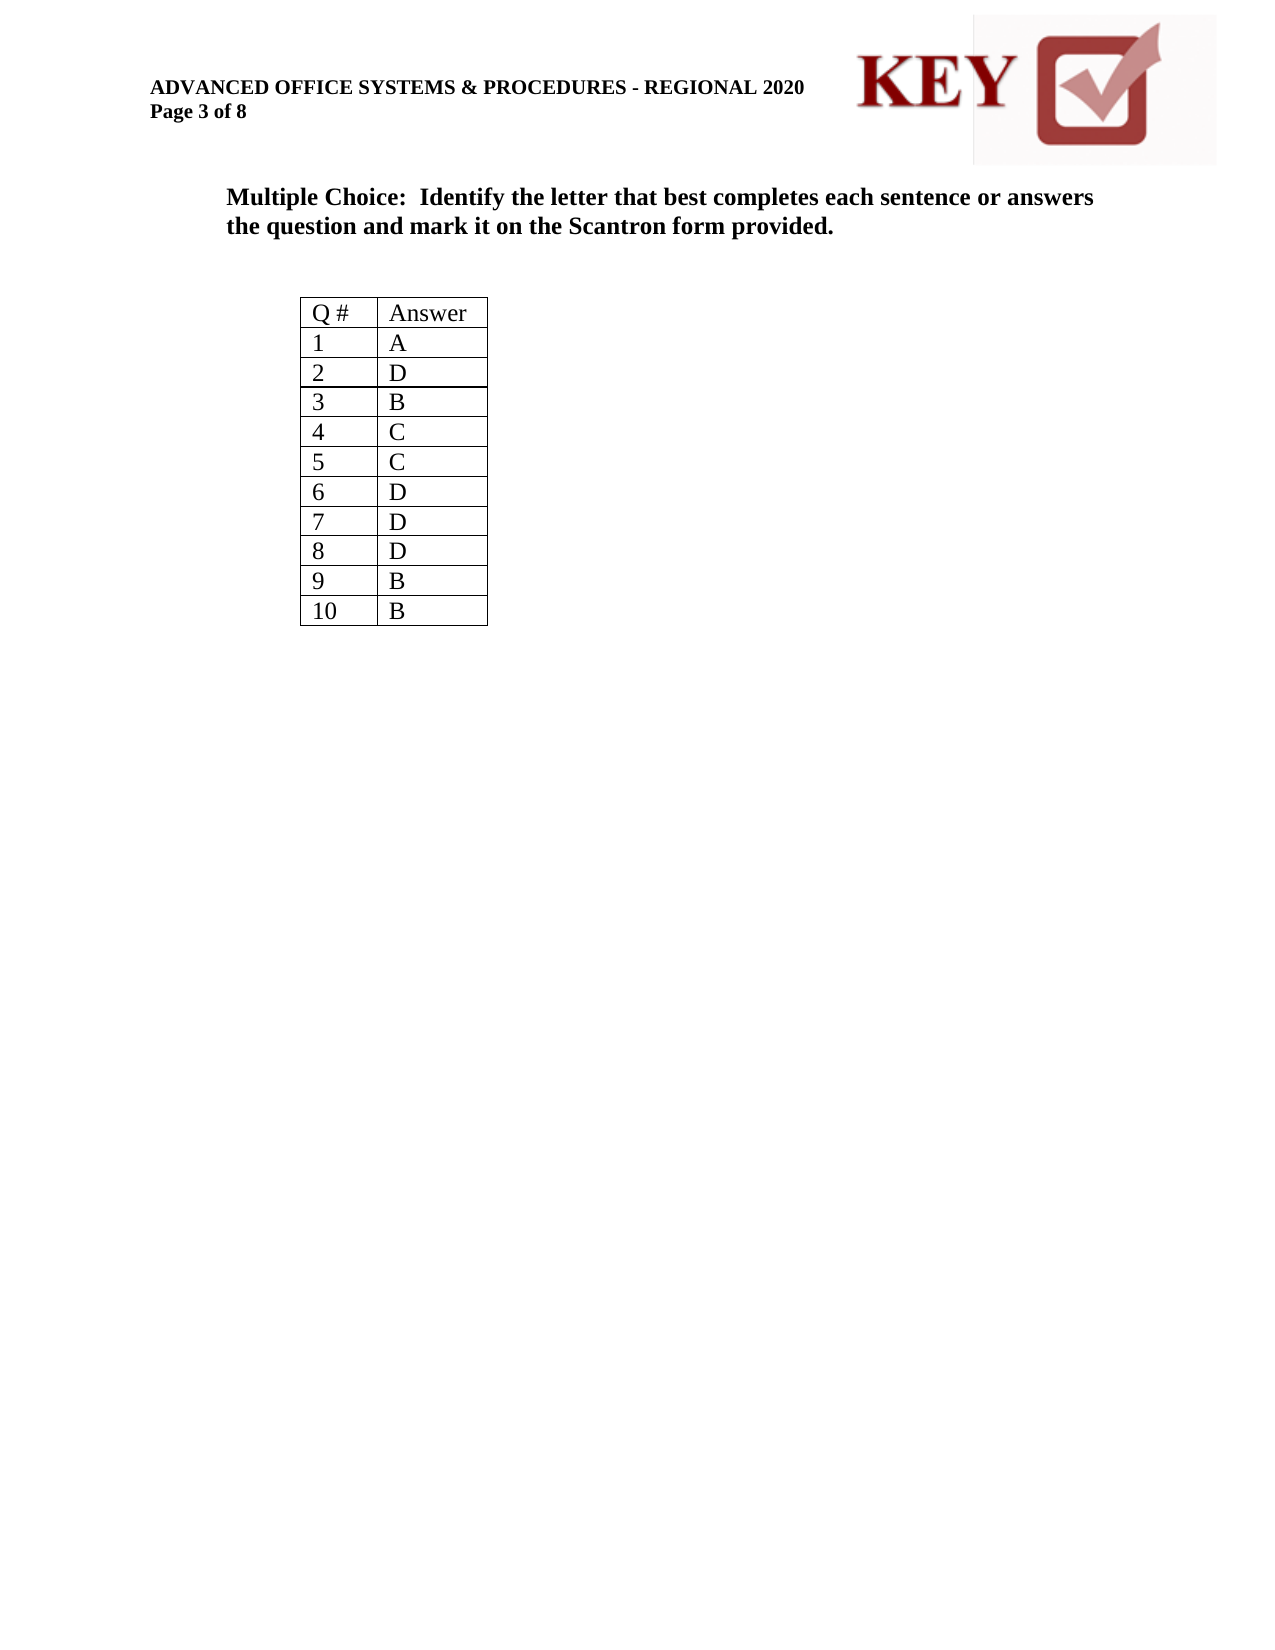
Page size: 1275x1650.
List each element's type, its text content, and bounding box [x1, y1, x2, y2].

table_cell D [378, 536, 487, 565]
table_cell 7 [301, 507, 377, 535]
table_cell 9 [301, 566, 377, 595]
table_cell 3 [301, 388, 377, 416]
table_cell 10 [301, 596, 377, 625]
table_cell D [378, 507, 487, 535]
table_cell 5 [301, 447, 377, 476]
table_header Answer [378, 298, 487, 327]
table_cell 6 [301, 477, 377, 506]
table_cell D [378, 358, 487, 386]
table_cell 1 [301, 328, 377, 357]
table_header Q # [301, 298, 377, 327]
picture [849, 14, 1216, 164]
table_cell 4 [301, 417, 377, 446]
table_cell B [378, 388, 487, 416]
table_cell D [378, 477, 487, 506]
table_cell 8 [301, 536, 377, 565]
text Multiple Choice: Identify the letter that best completes each sentence or answers the question and mark it on the Scantron form provided. [226, 182, 1110, 239]
table_cell C [378, 447, 487, 476]
table_cell 2 [301, 358, 377, 386]
table_cell C [378, 417, 487, 446]
table_cell B [378, 566, 487, 595]
table_cell B [378, 596, 487, 625]
table_cell A [378, 328, 487, 357]
